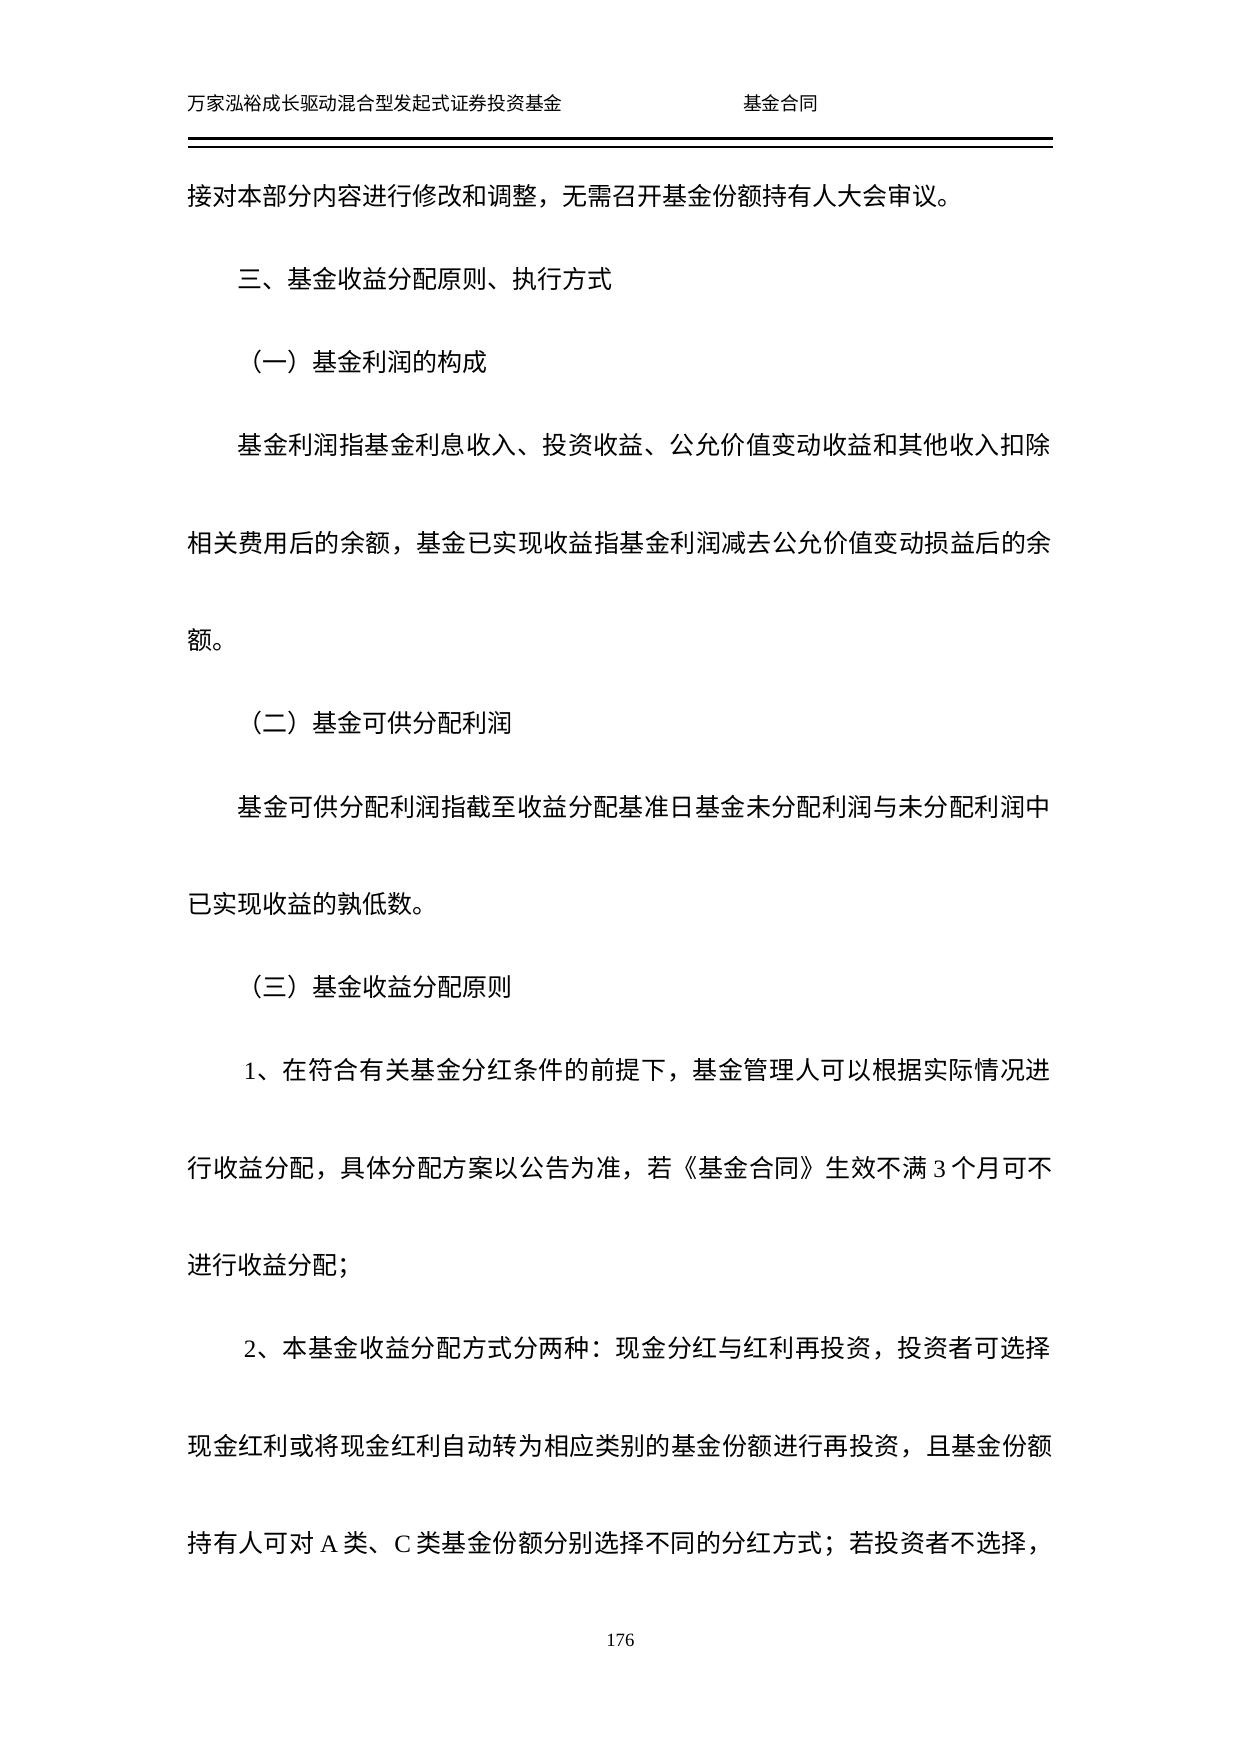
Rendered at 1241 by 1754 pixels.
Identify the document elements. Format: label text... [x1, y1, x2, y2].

text 基金可供分配利润指截至收益分配基准日基金未分配利润与未分配利润中已实现收益的孰低数。 [187, 773, 1053, 935]
text （一）基金利润的构成 [187, 328, 1053, 393]
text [187, 162, 1053, 227]
text 三、基金收益分配原则、执行方式 [187, 245, 1053, 310]
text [187, 1314, 1053, 1574]
text 1、在符合有关基金分红条件的前提下，基金管理人可以根据实际情况进行收益分配，具体分配方案以公告为准，若《基金合同》生效不满3个月可不进行收益分配； [187, 1036, 1053, 1296]
text 基金利润指基金利息收入、投资收益、公允价值变动收益和其他收入扣除相关费用后的余额，基金已实现收益指基金利润减去公允价值变动损益后的余额。 [187, 411, 1053, 671]
text （三）基金收益分配原则 [187, 953, 1053, 1018]
text （二）基金可供分配利润 [187, 689, 1053, 754]
